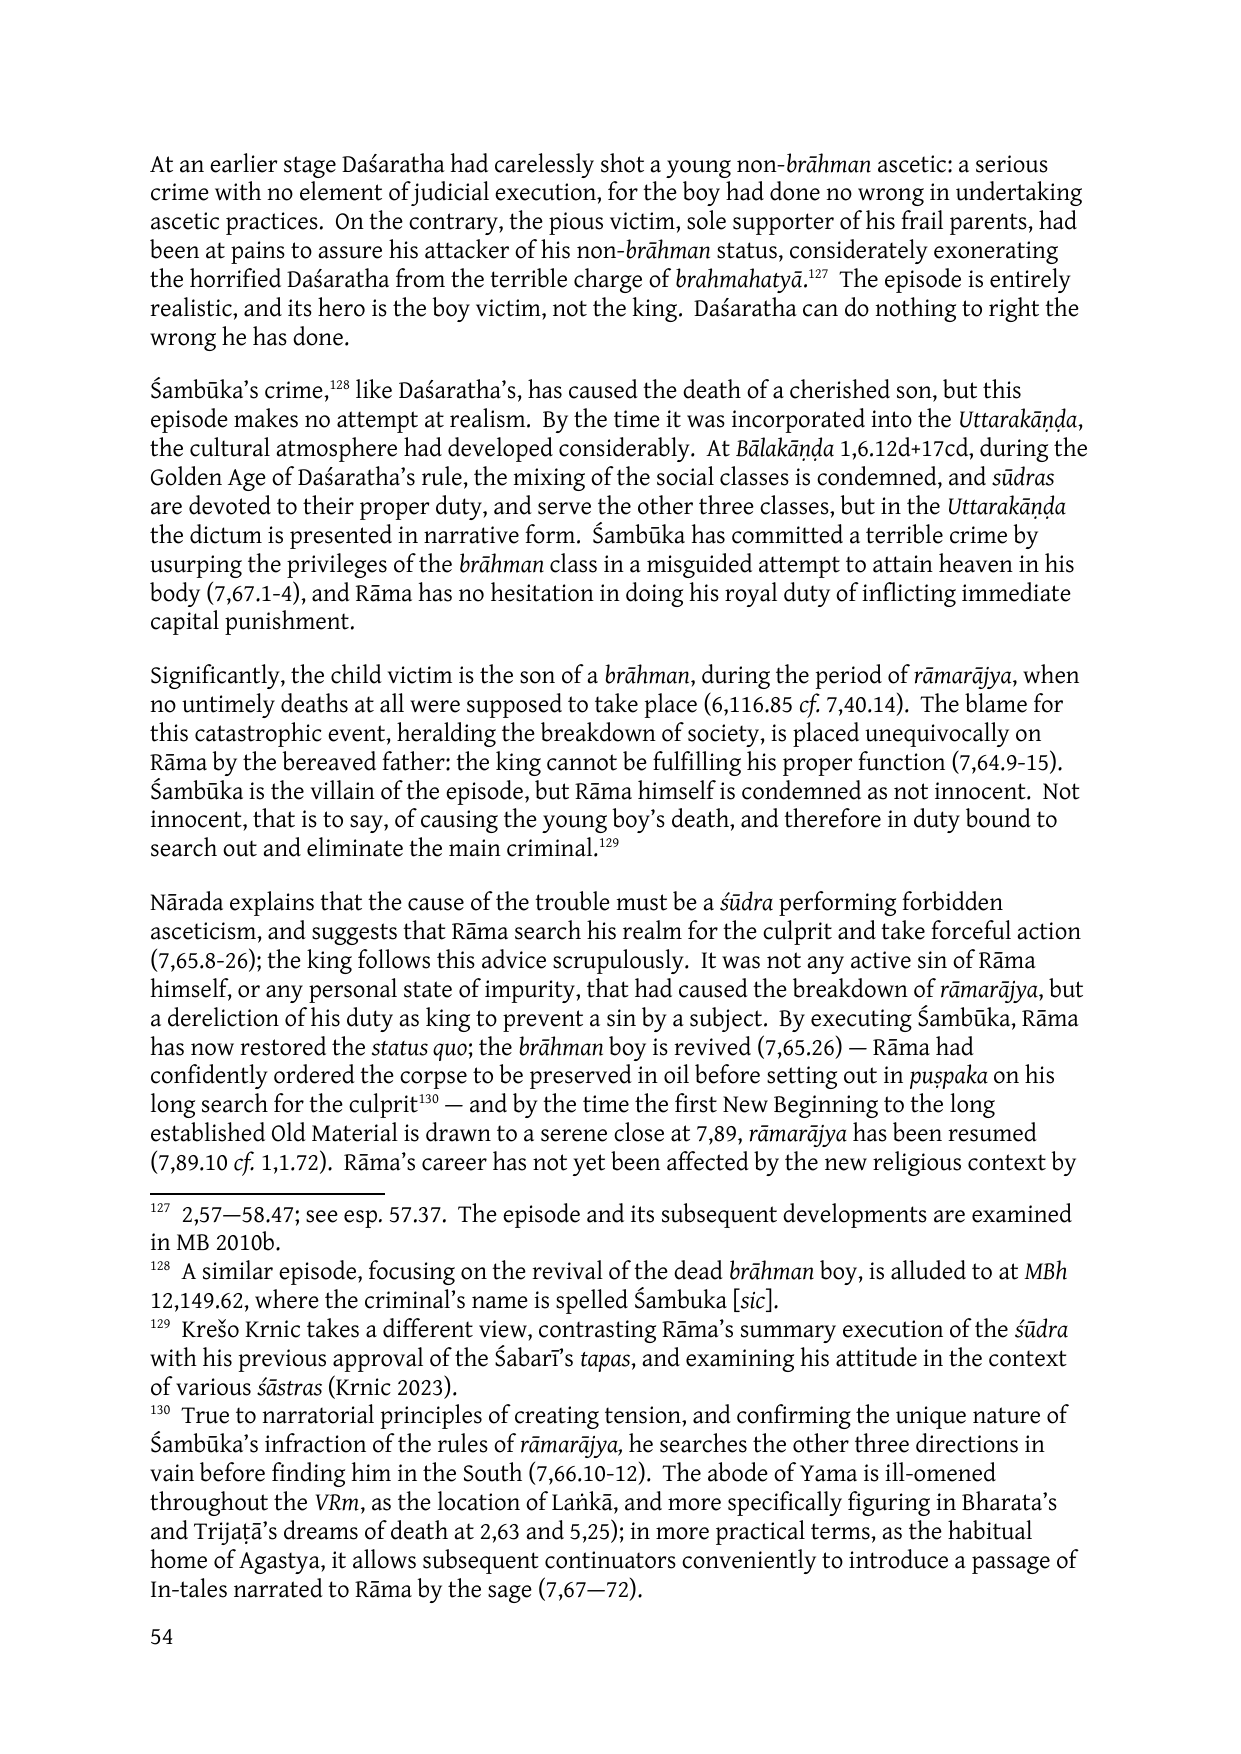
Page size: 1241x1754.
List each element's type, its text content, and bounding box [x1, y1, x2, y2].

text Significantly, the child victim is the son of a brāhman, during the period of rāmarājya, when no untimely deaths at all were supposed to take place (6,116.85 cf. 7,40.14). The blame for this catastrophic event, heralding the breakdown of society, is placed unequivocally on Rāma by the bereaved father: the king cannot be fulfilling his proper function (7,64.9-15). Śambūka is the villain of the episode, but Rāma himself is condemned as not innocent. Not innocent, that is to say, of causing the young boy’s death, and therefore in duty bound to search out and eliminate the main criminal. [150, 662, 1088, 864]
text Nārada explains that the cause of the trouble must be a śūdra performing forbidden asceticism, and suggests that Rāma search his realm for the culprit and take forceful action (7,65.8-26); the king follows this advice scrupulously. It was not any active sin of Rāma himself, or any personal state of impurity, that had caused the breakdown of rāmarājya, but a dereliction of his duty as king to prevent a sin by a subject. By executing Śambūka, Rāma has now restored the status quo; the brāhman boy is revived (7,65.26) — Rāma had confidently ordered the corpse to be preserved in oil before setting out in puṣpaka on his long search for the culprit — and by the time the first New Beginning to the long established Old Material is drawn to a serene close at 7,89, rāmarājya has been resumed (7,89.10 cf. 1,1.72). Rāma’s career has not yet been affected by the new religious context by which it will be touched at the final part of the composition process; the king is still expected to adhere to the long-established principles of sovereignty of the Ideal King stated at 6,116.80-90, at 7,40.13-17 and 7,89.7-10, and at 1,1.71-75, to be worked out in practice under the rule of Daśaratha at 1,5—8. That it is evidently inappropriate to expect Rāma to be made to take the softer, more forgiving and romantic approach to Śambūka demanded by sentimental modern readers helps to confirm the episode’s place in the earliest stratum of the Uttarakāṇḍa. By the time of Kālidāsa (perhaps 4th or 5th century, very little later than the later parts of the Uttarakāṇḍa) the concept that death at the hands of Rāma cancels any crime and automatically admits the sinner to heaven was becoming accepted, but it is not yet apparent in the VRm CE. [150, 889, 1088, 1177]
text Śambūka’s crime, like Daśaratha’s, has caused the death of a cherished son, but this episode makes no attempt at realism. By the time it was incorporated into the Uttarakāṇḍa, the cultural atmosphere had developed considerably. At Bālakāṇḍa 1,6.12d+17cd, during the Golden Age of Daśaratha’s rule, the mixing of the social classes is condemned, and sūdras are devoted to their proper duty, and serve the other three classes, but in the Uttarakāṇḍa the dictum is presented in narrative form. Śambūka has committed a terrible crime by usurping the privileges of the brāhman class in a misguided attempt to attain heaven in his body (7,67.1-4), and Rāma has no hesitation in doing his royal duty of inflicting immediate capital punishment. [150, 377, 1088, 637]
text At an earlier stage Daśaratha had carelessly shot a young non-brāhman ascetic: a serious crime with no element of judicial execution, for the boy had done no wrong in undertaking ascetic practices. On the contrary, the pious victim, sole supporter of his frail parents, had been at pains to assure his attacker of his non-brāhman status, considerately exonerating the horrified Daśaratha from the terrible charge of brahmahatyā. The episode is entirely realistic, and its hero is the boy victim, not the king. Daśaratha can do nothing to right the wrong he has done. [150, 150, 1088, 352]
